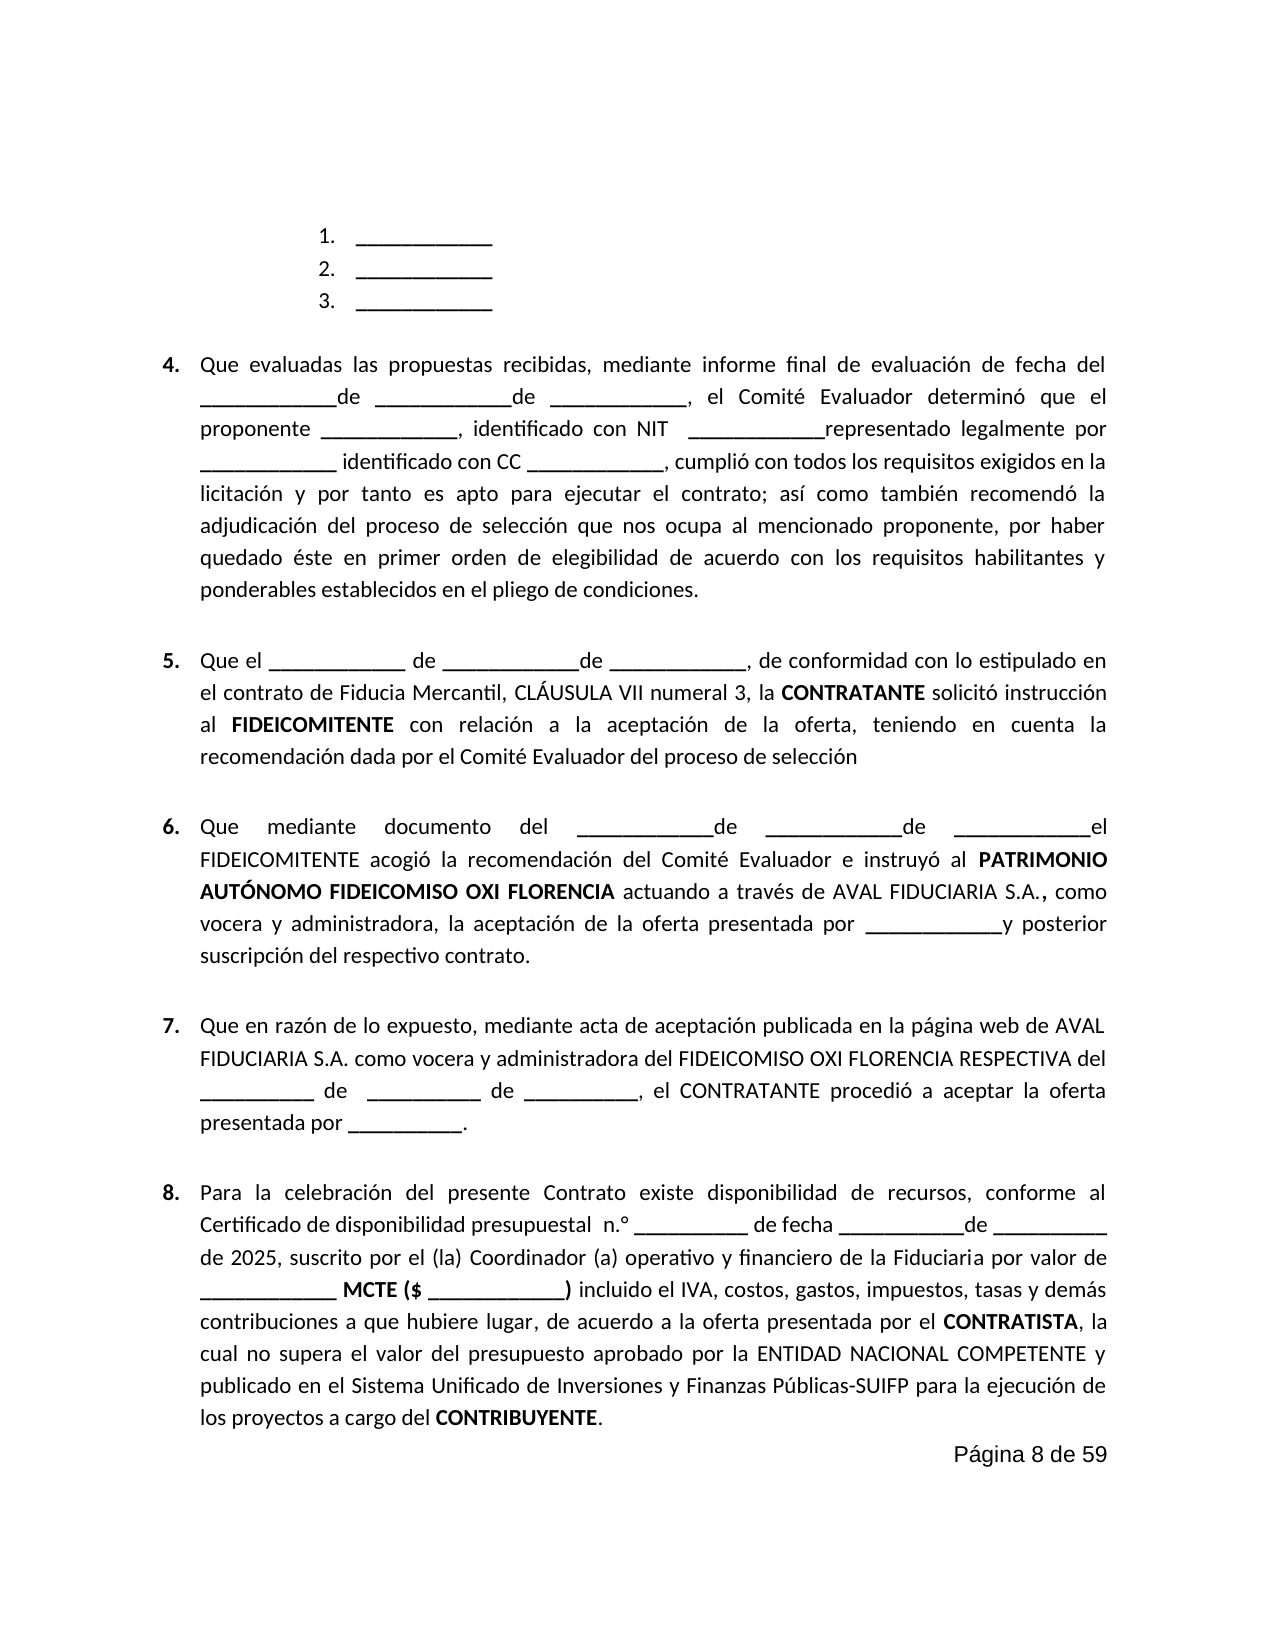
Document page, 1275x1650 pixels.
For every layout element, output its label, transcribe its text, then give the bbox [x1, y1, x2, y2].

list Que en razón de lo expuesto, mediante acta de aceptación publicada en la página web de AVAL FIDUCIARIA S.A. como vocera y administradora del FIDEICOMISO OXI FLORENCIA RESPECTIVA del __________ de __________ de __________, el CONTRATANTE procedió a aceptar la oferta presentada por __________. [162, 1011, 1107, 1136]
list Que el ____________ de ____________de ____________, de conformidad con lo estipulado en el contrato de Fiducia Mercantil, CLÁUSULA VII numeral 3, la CONTRATANTE solicitó instrucción al FIDEICOMITENTE con relación a la aceptación de la oferta, teniendo en cuenta la recomendación dada por el Comité Evaluador del proceso de selección [162, 646, 1107, 770]
list Que evaluadas las propuestas recibidas, mediante informe final de evaluación de fecha del ____________de ____________de ____________, el Comité Evaluador determinó que el proponente ____________, identificado con NIT ____________representado legalmente por ____________ identificado con CC ____________, cumplió con todos los requisitos exigidos en la licitación y por tanto es apto para ejecutar el contrato; así como también recomendó la adjudicación del proceso de selección que nos ocupa al mencionado proponente, por haber quedado éste en primer orden de elegibilidad de acuerdo con los requisitos habilitantes y ponderables establecidos en el pliego de condiciones. [162, 350, 1107, 603]
list ____________ [318, 254, 1107, 282]
list ____________ [318, 221, 1107, 249]
list ____________ [318, 286, 1107, 314]
list Que mediante documento del ____________de ____________de ____________el FIDEICOMITENTE acogió la recomendación del Comité Evaluador e instruyó al PATRIMONIO AUTÓNOMO FIDEICOMISO OXI FLORENCIA actuando a través de AVAL FIDUCIARIA S.A., como vocera y administradora, la aceptación de la oferta presentada por ____________y posterior suscripción del respectivo contrato. [162, 812, 1107, 969]
list Para la celebración del presente Contrato existe disponibilidad de recursos, conforme al Certificado de disponibilidad presupuestal n.° __________ de fecha ___________de __________ de 2025, suscrito por el (la) Coordinador (a) operativo y financiero de la Fiduciaria por valor de ____________ MCTE ($ ____________) incluido el IVA, costos, gastos, impuestos, tasas y demás contribuciones a que hubiere lugar, de acuerdo a la oferta presentada por el CONTRATISTA, la cual no supera el valor del presupuesto aprobado por la ENTIDAD NACIONAL COMPETENTE y publicado en el Sistema Unificado de Inversiones y Finanzas Públicas-SUIFP para la ejecución de los proyectos a cargo del CONTRIBUYENTE. [162, 1178, 1107, 1432]
